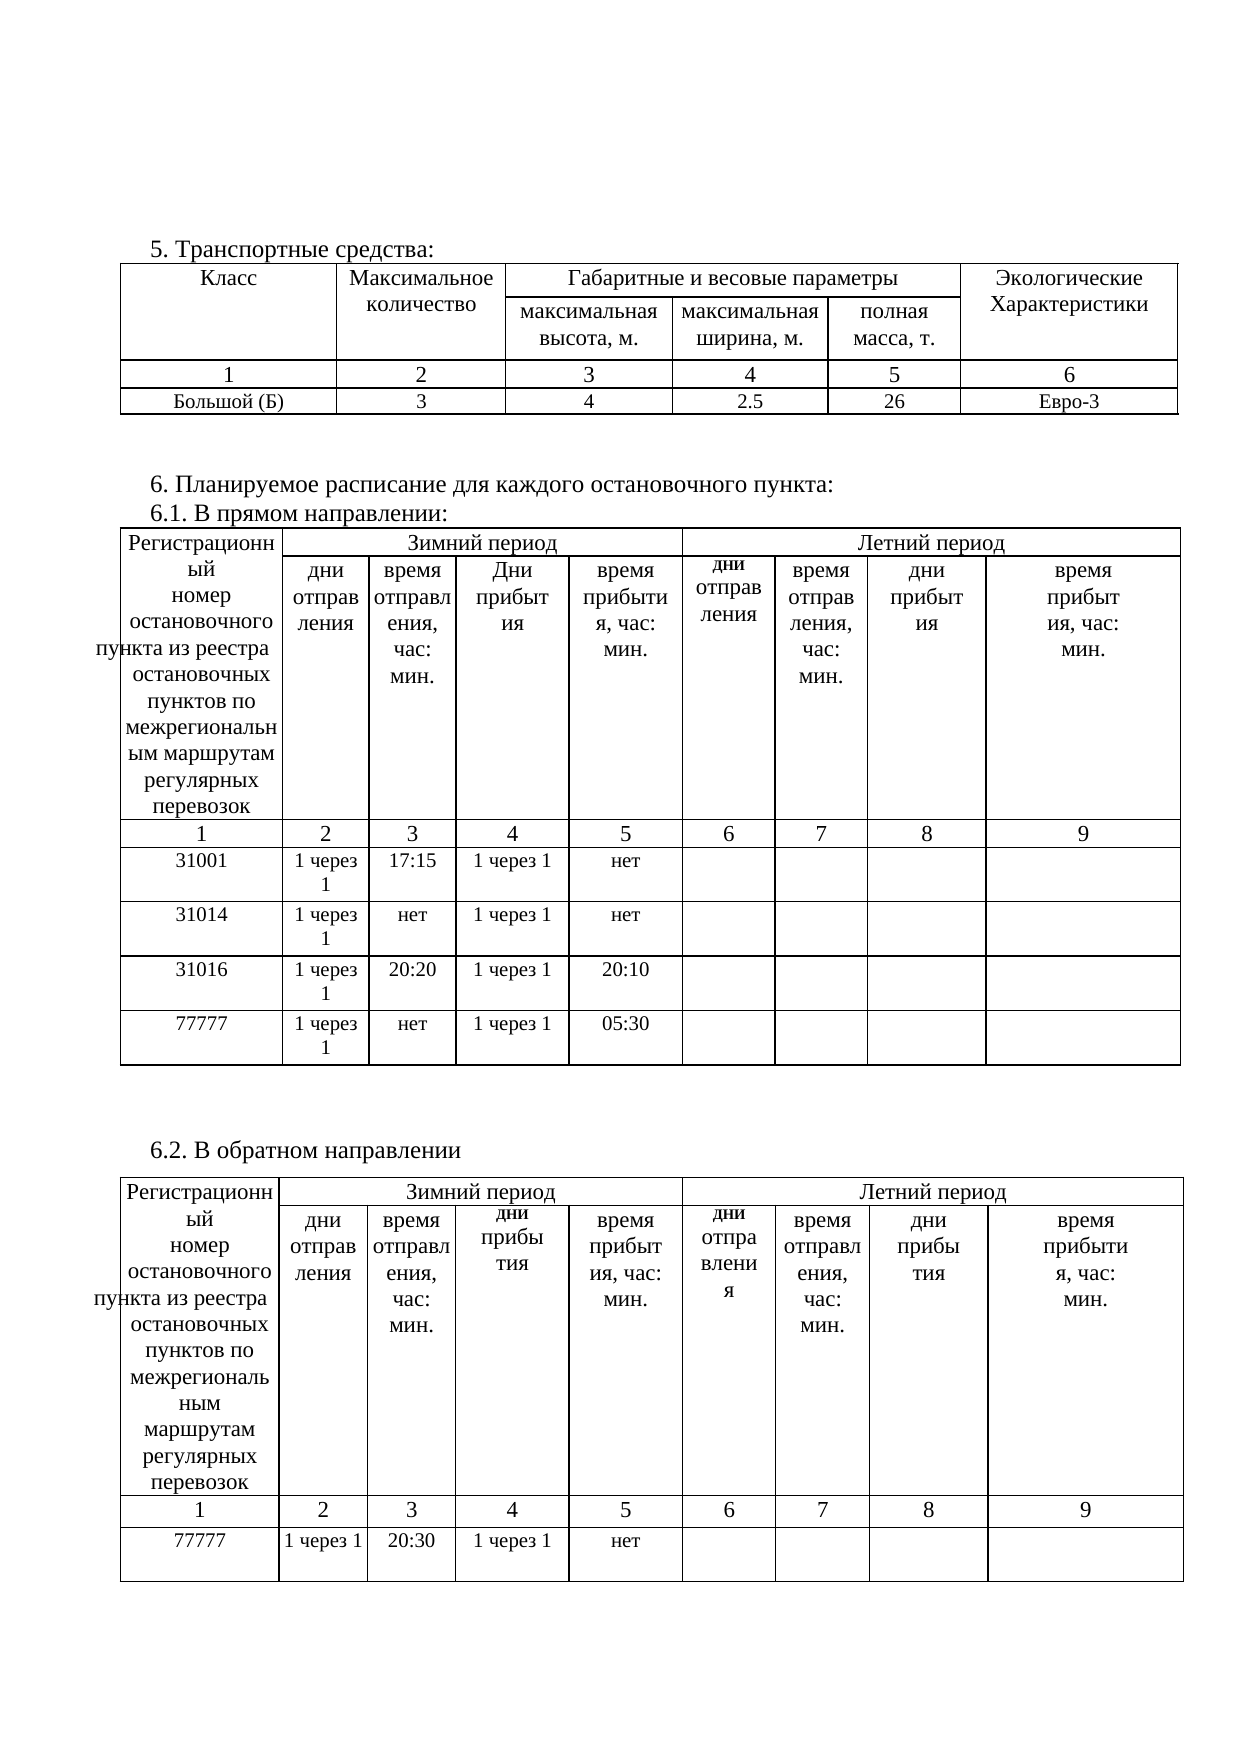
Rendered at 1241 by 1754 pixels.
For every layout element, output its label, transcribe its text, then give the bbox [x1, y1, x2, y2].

table_cell время прибыт ия, час: мин. [987, 557, 1180, 818]
table_cell 1 через 1 [457, 902, 568, 955]
table_cell 8 [870, 1496, 987, 1526]
table_cell дни прибыт ия [868, 557, 985, 818]
table_cell нет [570, 848, 682, 901]
table_cell ДНИ отправ ления [683, 557, 774, 818]
table_cell 1 через 1 [280, 1528, 367, 1581]
table_cell нет [370, 1011, 455, 1064]
table_cell 31001 [121, 848, 282, 901]
table_cell 31014 [121, 902, 282, 955]
table_header Летний период [683, 529, 1180, 555]
table_cell [987, 902, 1180, 955]
table_header Класс [121, 264, 336, 359]
table_header Максимальное количество [337, 264, 505, 359]
table_cell [989, 1528, 1183, 1581]
table_cell 1 [121, 1496, 278, 1526]
table_cell 3 [368, 1496, 455, 1526]
table_cell 4 [457, 820, 568, 846]
table_cell 1 через 1 [283, 902, 368, 955]
table_cell [683, 1528, 775, 1581]
table_cell [987, 848, 1180, 901]
table_cell 1 [121, 820, 282, 846]
table_cell время отправ ления, час: мин. [776, 557, 867, 818]
table_cell [683, 1011, 774, 1064]
table_cell 1 через 1 [283, 1011, 368, 1064]
table_cell [868, 1011, 985, 1064]
table_cell 1 [121, 361, 336, 387]
table_cell 4 [506, 389, 672, 413]
table_cell время отправл ения, час: мин. [370, 557, 455, 818]
table_cell ДНИ прибы тия [456, 1206, 568, 1494]
table_cell нет [370, 902, 455, 955]
table_cell Евро-3 [961, 389, 1177, 413]
table_header Габаритные и весовые параметры [506, 264, 960, 296]
table_cell [683, 957, 774, 1009]
table_cell 2 [337, 361, 505, 387]
table_cell 5 [570, 1496, 682, 1526]
table_header Экологические Характеристики [961, 264, 1177, 359]
table_cell 20:30 [368, 1528, 455, 1581]
table_cell 5 [829, 361, 960, 387]
table_cell нет [570, 902, 682, 955]
table_cell время прибыти я, час: мин. [570, 557, 682, 818]
table_header Летний период [683, 1178, 1183, 1204]
table_cell 2 [280, 1496, 367, 1526]
table_cell полная масса, т. [829, 298, 960, 359]
table_header Зимний период [283, 529, 682, 555]
table_cell [870, 1528, 987, 1581]
table_cell Дни прибыт ия [457, 557, 568, 818]
table_cell 3 [370, 820, 455, 846]
table_cell [776, 1528, 869, 1581]
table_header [121, 1178, 278, 1494]
table_cell 6 [961, 361, 1177, 387]
table_cell 9 [987, 820, 1180, 846]
table_cell максимальная ширина, м. [673, 298, 827, 359]
table_header Зимний период [280, 1178, 682, 1204]
table_cell время отправл ения, час: мин. [776, 1206, 869, 1494]
table_cell 26 [829, 389, 960, 413]
table_cell [776, 1011, 867, 1064]
table_cell [987, 1011, 1180, 1064]
table_cell 1 через 1 [283, 848, 368, 901]
table_cell ДНИ отпра влени я [683, 1206, 775, 1494]
table_cell 8 [868, 820, 985, 846]
table_cell 20:20 [370, 957, 455, 1009]
table_cell 1 через 1 [457, 1011, 568, 1064]
table_cell Большой (Б) [121, 389, 336, 413]
table_cell время прибыти я, час: мин. [989, 1206, 1183, 1494]
table_cell 1 через 1 [457, 848, 568, 901]
table_cell [776, 848, 867, 901]
table_cell 3 [506, 361, 672, 387]
table_cell время прибыт ия, час: мин. [570, 1206, 682, 1494]
table_cell 1 через 1 [456, 1528, 568, 1581]
table_cell 7 [776, 820, 867, 846]
table_cell 1 через 1 [283, 957, 368, 1009]
table_cell 9 [989, 1496, 1183, 1526]
table_cell 77777 [121, 1011, 282, 1064]
text 6.2. В обратном направлении [150, 1135, 1090, 1164]
table_cell 1 через 1 [457, 957, 568, 1009]
table_cell [683, 848, 774, 901]
text 5. Транспортные средства: [150, 234, 1090, 263]
table_cell [868, 848, 985, 901]
table_cell [987, 957, 1180, 1009]
table_cell 2 [283, 820, 368, 846]
table_cell 7 [776, 1496, 869, 1526]
table_cell [776, 957, 867, 1009]
table_cell время отправл ения, час: мин. [368, 1206, 455, 1494]
table_cell нет [570, 1528, 682, 1581]
table_cell 20:10 [570, 957, 682, 1009]
table_cell 3 [337, 389, 505, 413]
table_cell дни отправ ления [280, 1206, 367, 1494]
table_cell [868, 957, 985, 1009]
table_cell [868, 902, 985, 955]
table_cell [683, 902, 774, 955]
text 6. Планируемое расписание для каждого остановочного пункта: [150, 469, 1090, 498]
table_cell 05:30 [570, 1011, 682, 1064]
table_cell 6 [683, 820, 774, 846]
table_cell 77777 [121, 1528, 278, 1581]
table_cell 4 [673, 361, 827, 387]
table_cell 17:15 [370, 848, 455, 901]
table_cell 4 [456, 1496, 568, 1526]
table_cell дни отправ ления [283, 557, 368, 818]
table_cell дни прибы тия [870, 1206, 987, 1494]
table_header Регистрационный номер остановочного пункта из реестра остановочных пунктов по межрегиональным маршрутам регулярных перевозок [121, 529, 282, 818]
table_cell [776, 902, 867, 955]
text 6.1. В прямом направлении: [150, 498, 1090, 527]
table_cell 5 [570, 820, 682, 846]
table_cell 6 [683, 1496, 775, 1526]
table_cell 2.5 [673, 389, 827, 413]
table_cell 31016 [121, 957, 282, 1009]
table_cell максимальная высота, м. [506, 298, 672, 359]
